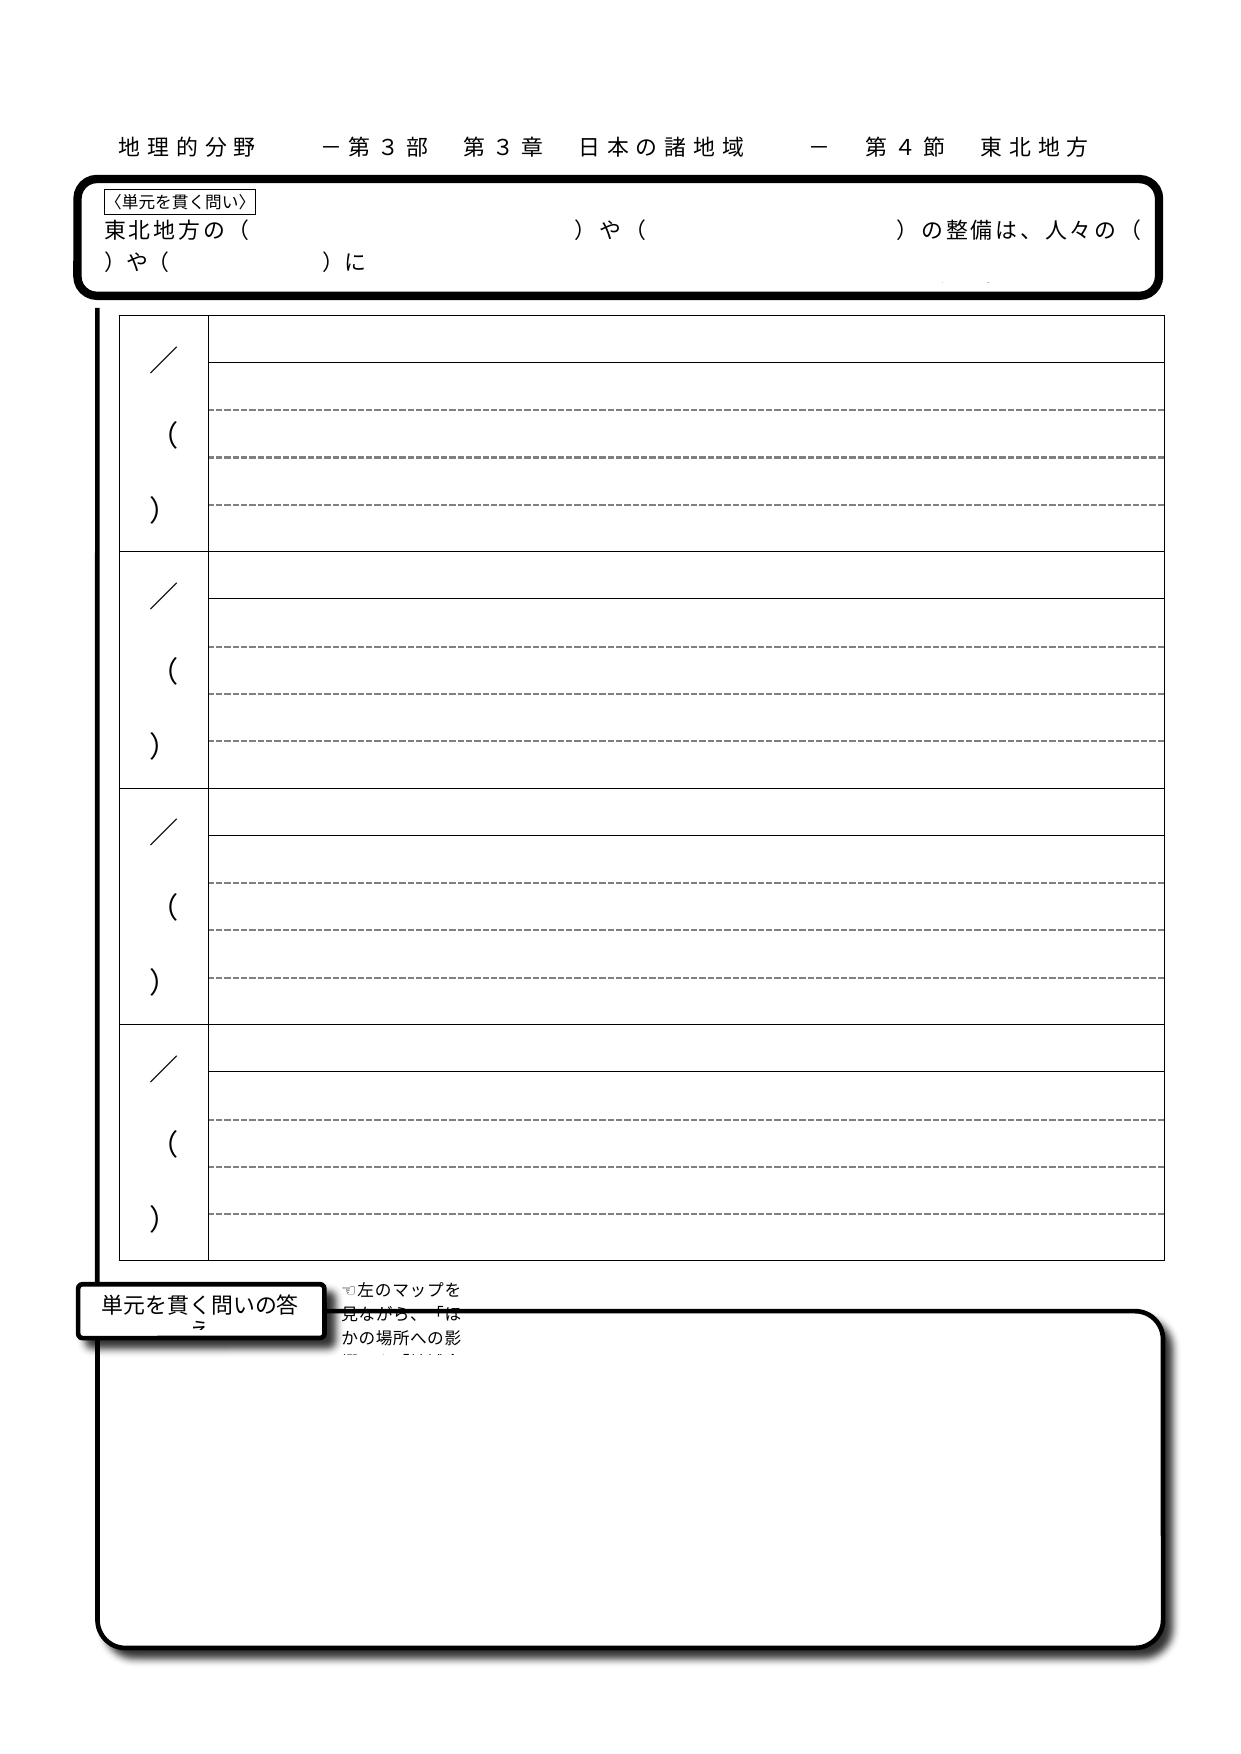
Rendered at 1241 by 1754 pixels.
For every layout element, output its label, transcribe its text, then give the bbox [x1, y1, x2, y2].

table_cell [209, 789, 1164, 835]
table_header [209, 316, 1164, 362]
table_cell [209, 504, 1164, 551]
table_cell [209, 693, 1164, 740]
table_cell [209, 409, 1164, 456]
table_cell [209, 1025, 1164, 1071]
table_cell [209, 740, 1164, 787]
table_cell [209, 1166, 1164, 1213]
table_cell [209, 1119, 1164, 1166]
table_header ／ （ ） [120, 316, 208, 551]
table_cell [209, 363, 1164, 409]
table_cell ／ （ ） [120, 789, 208, 1024]
table_cell ／ （ ） [120, 1025, 208, 1260]
text 地理的分野 －第３部 第３章 日本の諸地域 － 第４節 東北地方 [119, 127, 1121, 164]
table_cell [209, 977, 1164, 1024]
table_cell [209, 1072, 1164, 1118]
table_cell [209, 929, 1164, 977]
table_cell [209, 882, 1164, 929]
table_cell [209, 836, 1164, 882]
table_cell [209, 1213, 1164, 1260]
table_cell ／ （ ） [120, 552, 208, 787]
table_cell [209, 456, 1164, 504]
table_cell [209, 646, 1164, 693]
table_cell [209, 599, 1164, 646]
table_cell [209, 552, 1164, 598]
